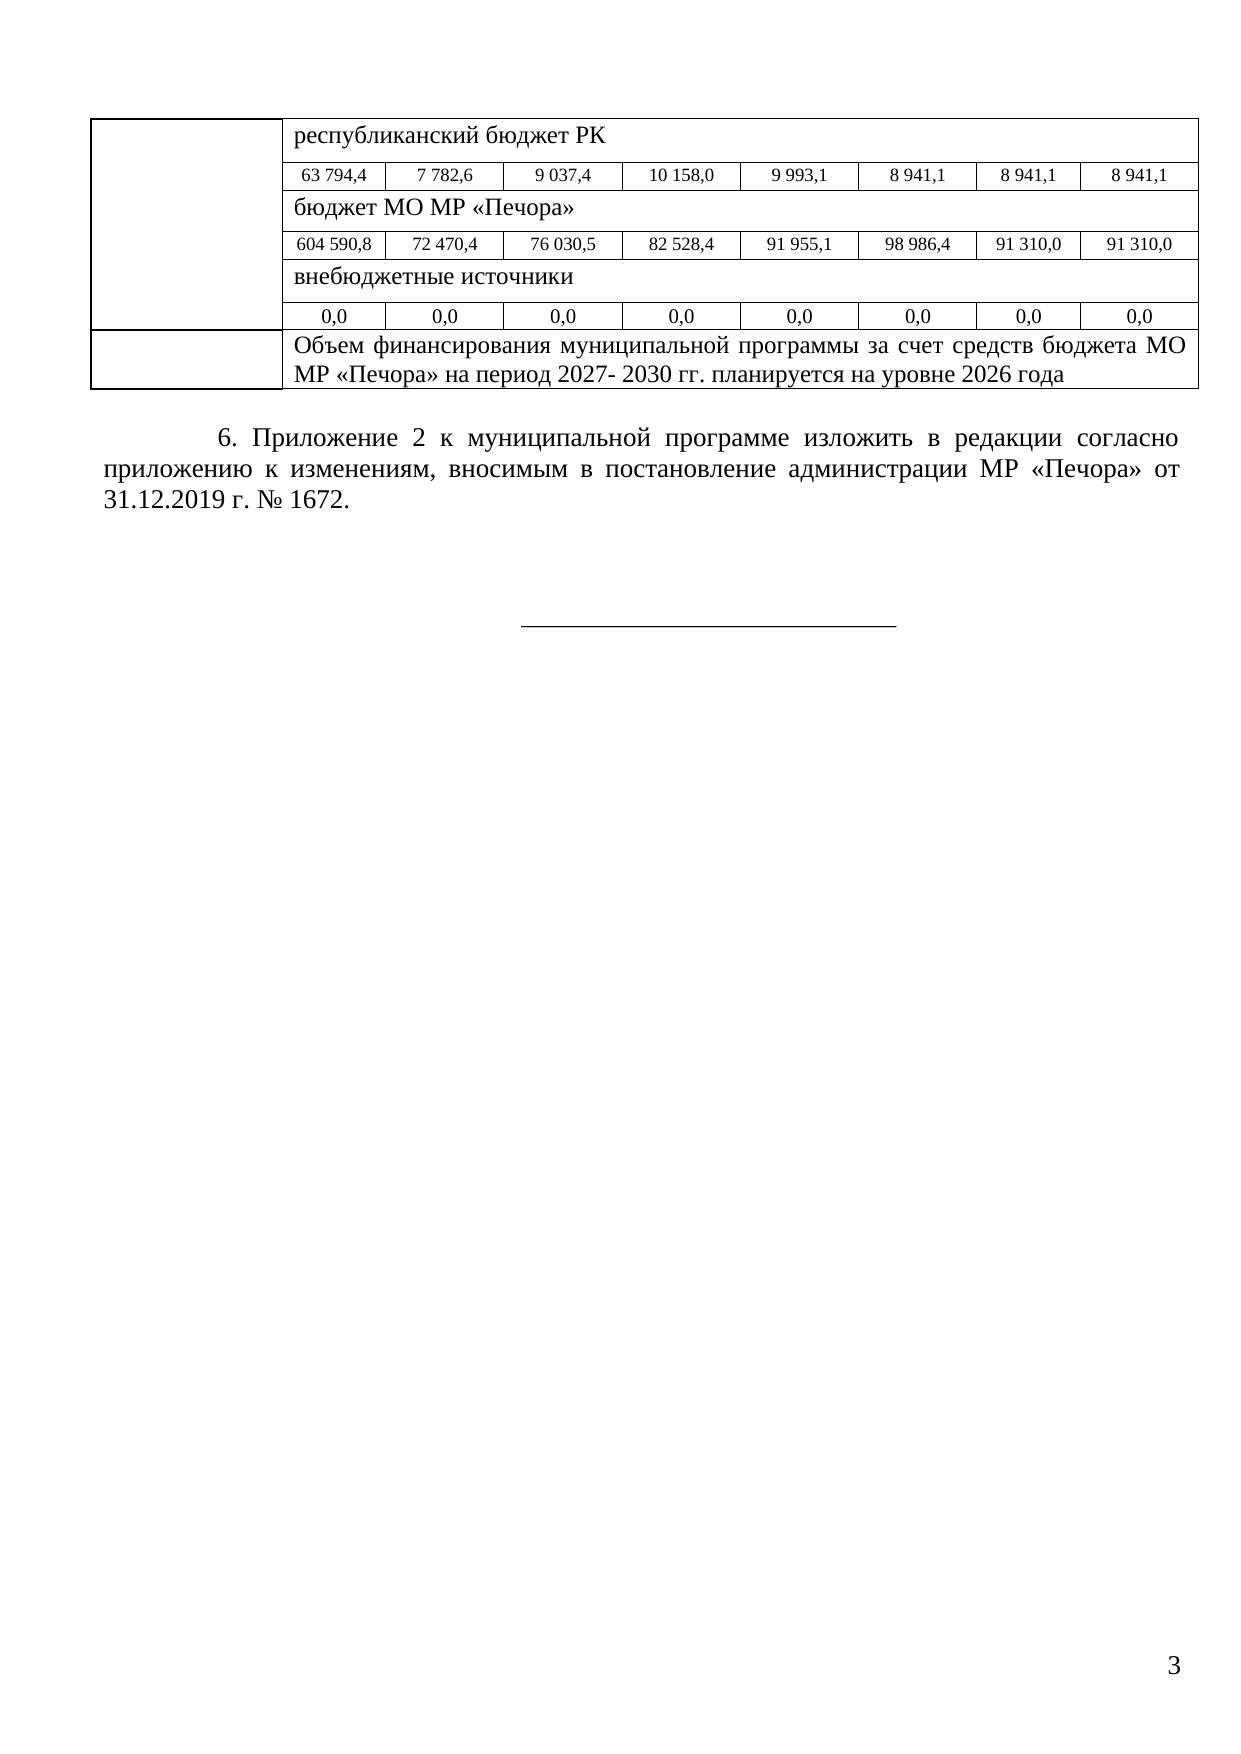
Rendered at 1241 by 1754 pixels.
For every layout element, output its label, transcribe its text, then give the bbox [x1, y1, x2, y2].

table_cell 0,0 [386, 303, 503, 328]
table_cell республиканский бюджет РК [283, 119, 1198, 162]
table_cell 91 310,0 [1081, 232, 1198, 259]
text 6. Приложение 2 к муниципальной программе изложить в редакции согласно приложению к изменениям, вносимым в постановление администрации МР «Печора» от 31.12.2019 г. № 1672. [103, 421, 1181, 515]
table_cell 0,0 [283, 303, 385, 328]
table_cell 72 470,4 [386, 232, 503, 259]
table_cell 63 794,4 [283, 163, 385, 190]
table_cell 98 986,4 [859, 232, 976, 259]
table_cell 0,0 [623, 303, 740, 328]
table_cell 82 528,4 [623, 232, 740, 259]
table_cell 76 030,5 [504, 232, 622, 259]
table_cell 0,0 [1081, 303, 1198, 328]
table_cell 7 782,6 [386, 163, 503, 190]
table_cell [92, 331, 282, 388]
table_cell Объем финансирования муниципальной программы за счет средств бюджета МО МР «Печора» на период 2027- 2030 гг. планируется на уровне 2026 года [283, 330, 1198, 388]
table_cell бюджет МО МР «Печора» [283, 191, 1198, 231]
table_cell внебюджетные источники [283, 260, 1198, 302]
table_cell 0,0 [977, 303, 1080, 328]
table_cell 0,0 [504, 303, 622, 328]
table_cell 8 941,1 [859, 163, 976, 190]
table_cell 9 993,1 [741, 163, 858, 190]
table_cell 91 955,1 [741, 232, 858, 259]
table_cell 604 590,8 [283, 232, 385, 259]
table_cell 91 310,0 [977, 232, 1080, 259]
table_cell 8 941,1 [977, 163, 1080, 190]
table_cell 0,0 [859, 303, 976, 328]
table_cell 9 037,4 [504, 163, 622, 190]
table_cell 10 158,0 [623, 163, 740, 190]
table_cell 8 941,1 [1081, 163, 1198, 190]
text ______________________________ [177, 601, 1181, 630]
table_cell 0,0 [741, 303, 858, 328]
